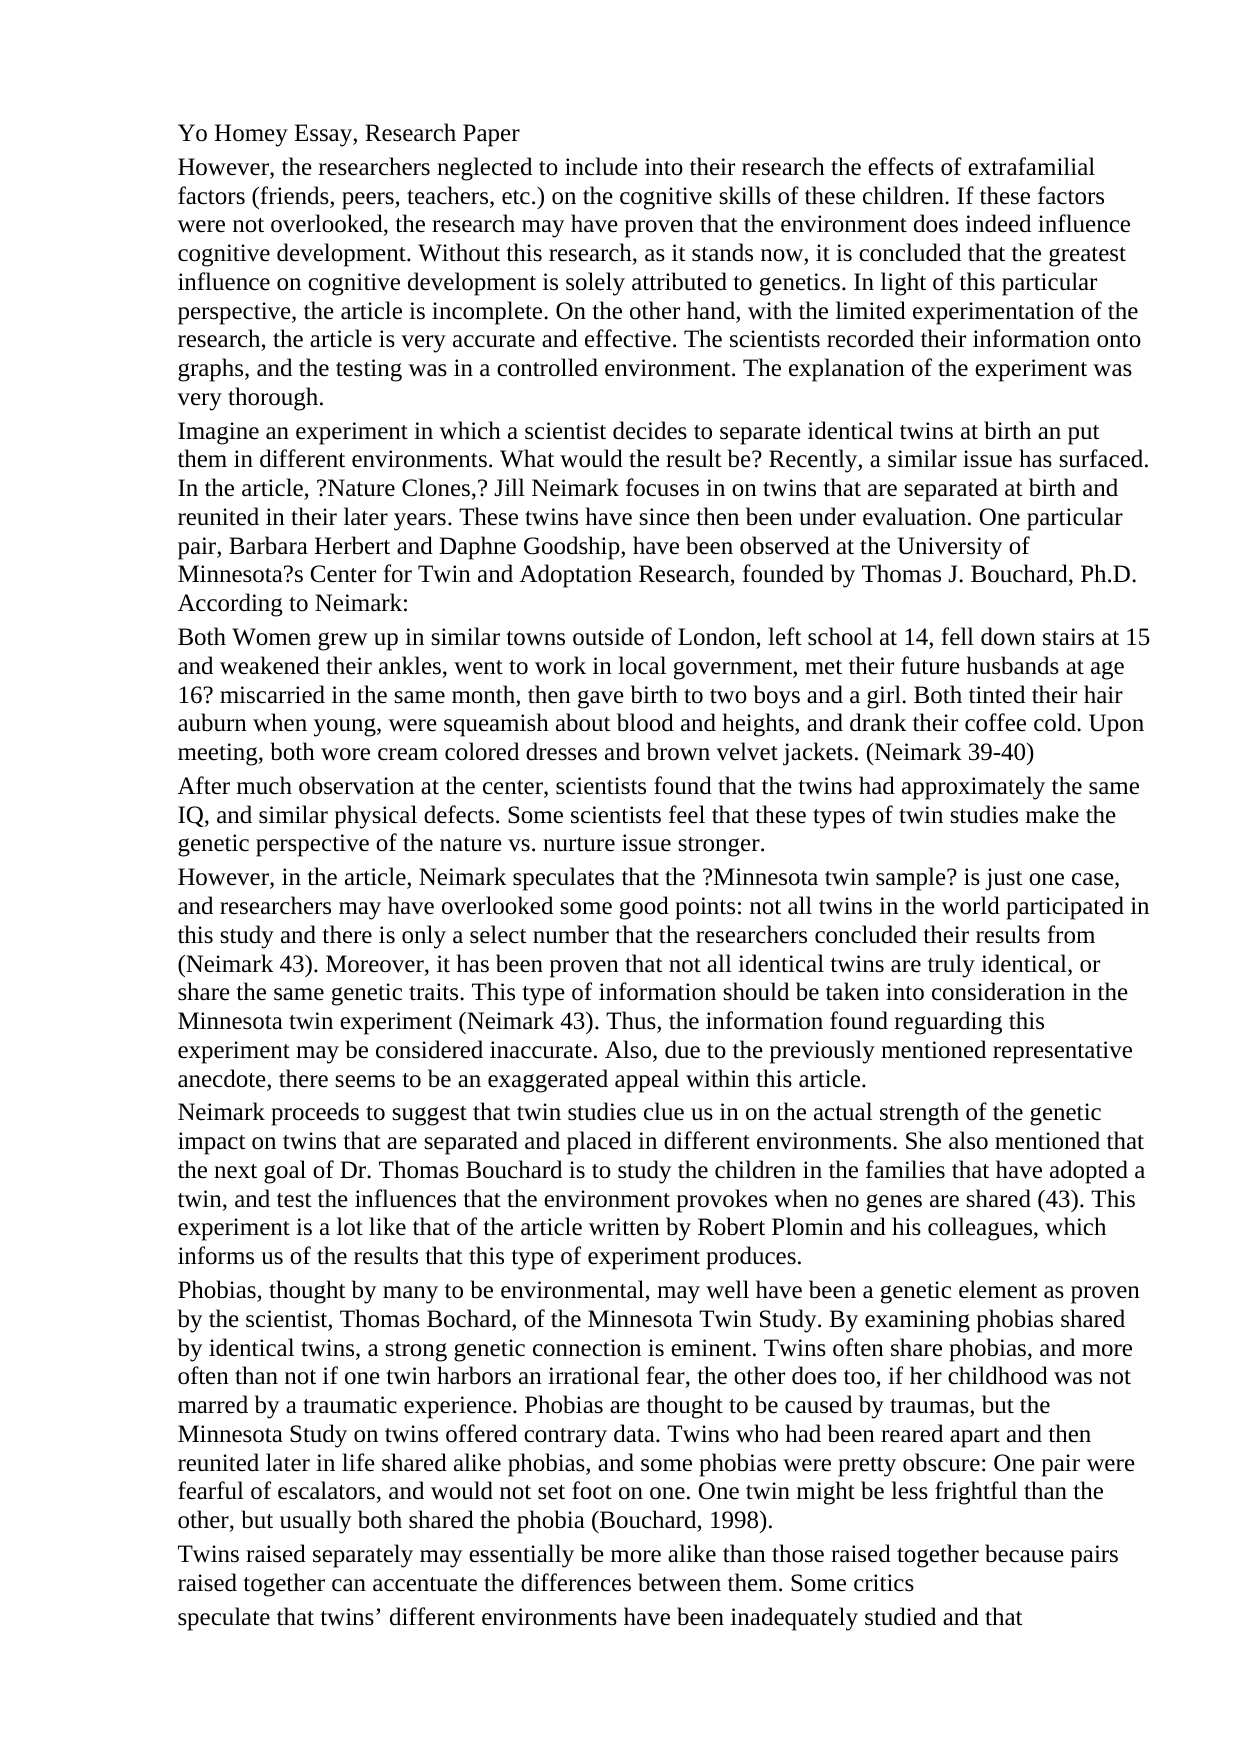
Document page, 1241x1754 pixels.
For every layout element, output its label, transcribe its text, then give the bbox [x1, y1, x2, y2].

text However, the researchers neglected to include into their research the effects of extrafamilial factors (friends, peers, teachers, etc.) on the cognitive skills of these children. If these factors were not overlooked, the research may have proven that the environment does indeed influence cognitive development. Without this research, as it stands now, it is concluded that the greatest influence on cognitive development is solely attributed to genetics. In light of this particular perspective, the article is incomplete. On the other hand, with the limited experimentation of the research, the article is very accurate and effective. The scientists recorded their information onto graphs, and the testing was in a controlled environment. The explanation of the experiment was very thorough. [177, 152, 1152, 411]
text Neimark proceeds to suggest that twin studies clue us in on the actual strength of the genetic impact on twins that are separated and placed in different environments. She also mentioned that the next goal of Dr. Thomas Bouchard is to study the children in the families that have adopted a twin, and test the influences that the environment provokes when no genes are shared (43). This experiment is a lot like that of the article written by Robert Plomin and his colleagues, which informs us of the results that this type of experiment produces. [177, 1097, 1152, 1270]
text Phobias, thought by many to be environmental, may well have been a genetic element as proven by the scientist, Thomas Bochard, of the Minnesota Twin Study. By examining phobias shared by identical twins, a strong genetic connection is eminent. Twins often share phobias, and more often than not if one twin harbors an irrational fear, the other does too, if her childhood was not marred by a traumatic experience. Phobias are thought to be caused by traumas, but the Minnesota Study on twins offered contrary data. Twins who had been reared apart and then reunited later in life shared alike phobias, and some phobias were pretty obscure: One pair were fearful of escalators, and would not set foot on one. One twin might be less frightful than the other, but usually both shared the phobia (Bouchard, 1998). [177, 1275, 1152, 1534]
text Yo Homey Essay, Research Paper [177, 118, 1152, 147]
text Imagine an experiment in which a scientist decides to separate identical twins at birth an put them in different environments. What would the result be? Recently, a similar issue has surfaced. In the article, ?Nature Clones,? Jill Neimark focuses in on twins that are separated at birth and reunited in their later years. These twins have since then been under evaluation. One particular pair, Barbara Herbert and Daphne Goodship, have been observed at the University of Minnesota?s Center for Twin and Adoptation Research, founded by Thomas J. Bouchard, Ph.D. According to Neimark: [177, 416, 1152, 617]
text However, in the article, Neimark speculates that the ?Minnesota twin sample? is just one case, and researchers may have overlooked some good points: not all twins in the world participated in this study and there is only a select number that the researchers concluded their results from (Neimark 43). Moreover, it has been proven that not all identical twins are truly identical, or share the same genetic traits. This type of information should be taken into consideration in the Minnesota twin experiment (Neimark 43). Thus, the information found reguarding this experiment may be considered inaccurate. Also, due to the previously mentioned representative anecdote, there seems to be an exaggerated appeal within this article. [177, 862, 1152, 1092]
text speculate that twins’ different environments have been inadequately studied and that [177, 1602, 1152, 1630]
text Twins raised separately may essentially be more alike than those raised together because pairs raised together can accentuate the differences between them. Some critics [177, 1539, 1152, 1596]
text Both Women grew up in similar towns outside of London, left school at 14, fell down stairs at 15 and weakened their ankles, went to work in local government, met their future husbands at age 16? miscarried in the same month, then gave birth to two boys and a girl. Both tinted their hair auburn when young, were squeamish about blood and heights, and drank their coffee cold. Upon meeting, both wore cream colored dresses and brown velvet jackets. (Neimark 39-40) [177, 622, 1152, 766]
text After much observation at the center, scientists found that the twins had approximately the same IQ, and similar physical defects. Some scientists feel that these types of twin studies make the genetic perspective of the nature vs. nurture issue stronger. [177, 771, 1152, 857]
